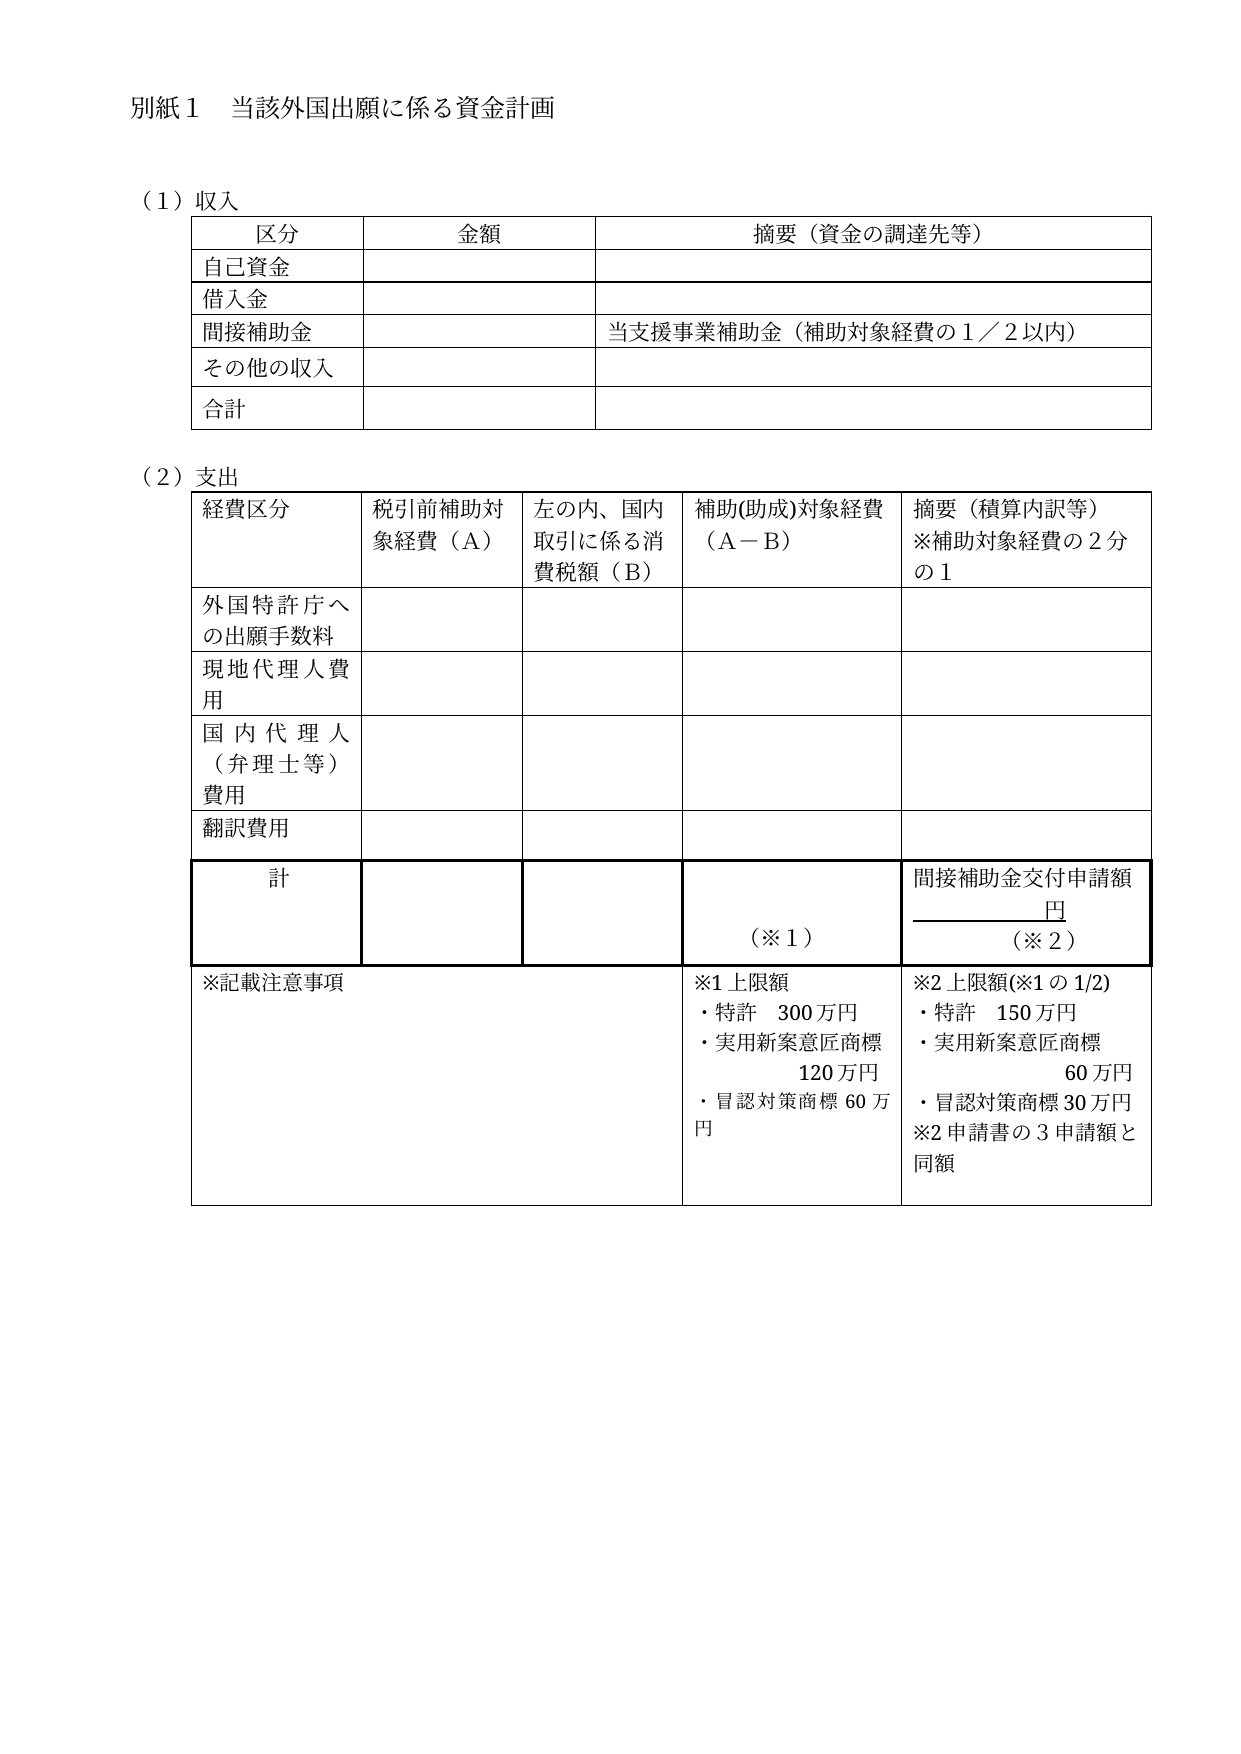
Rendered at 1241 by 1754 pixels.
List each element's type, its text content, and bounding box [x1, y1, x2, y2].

table_cell [902, 811, 1151, 858]
table_cell [362, 716, 522, 810]
table_cell [523, 652, 682, 715]
table_header 摘要（積算内訳等） ※補助対象経費の２分の１ [902, 493, 1151, 587]
table_cell [523, 811, 682, 858]
table_cell 外国特許庁への出願手数料 [192, 588, 361, 651]
table_header 経費区分 [192, 493, 361, 587]
table_cell 間接補助金 [192, 315, 363, 347]
table_cell 自己資金 [192, 250, 363, 281]
table_header 左の内、国内取引に係る消費税額（Ｂ） [523, 493, 682, 587]
table_cell （※１） [684, 862, 900, 963]
table_cell [596, 250, 1151, 281]
table_cell 国内代理人（弁理士等）費用 [192, 716, 361, 810]
table_header 区分 [192, 217, 363, 249]
table_cell [596, 387, 1151, 429]
table_cell その他の収入 [192, 348, 363, 386]
table_cell 借入金 [192, 283, 363, 314]
table_header 摘要（資金の調達先等） [596, 217, 1151, 249]
table_cell [363, 862, 521, 963]
table_cell ※2上限額(※1の1/2) ・特許 150万円 ・実用新案意匠商標 60万円 ・冒認対策商標30万円 ※2申請書の３申請額と同額 [902, 967, 1151, 1205]
table_cell [364, 387, 595, 429]
table_cell [596, 348, 1151, 386]
table_cell [364, 315, 595, 347]
table_cell [683, 588, 901, 651]
table_cell 計 [193, 862, 360, 963]
table_cell 合計 [192, 387, 363, 429]
text 別紙１ 当該外国出願に係る資金計画 [130, 89, 1152, 124]
table_cell ※1上限額 ・特許 300万円 ・実用新案意匠商標 120万円 ・冒認対策商標60万円 [683, 967, 901, 1205]
table_cell ※記載注意事項 [192, 967, 682, 1205]
table_header 補助(助成)対象経費 （Ａ－Ｂ） [683, 493, 901, 587]
table_cell [364, 250, 595, 281]
table_cell [364, 283, 595, 314]
table_cell [362, 811, 522, 858]
table_cell [362, 652, 522, 715]
table_cell [524, 862, 681, 963]
text （１）収入 [130, 184, 1152, 216]
table_cell [683, 811, 901, 858]
table_cell [902, 588, 1151, 651]
table_cell [683, 652, 901, 715]
table_header 税引前補助対象経費（Ａ） [362, 493, 522, 587]
table_cell [902, 652, 1151, 715]
table_cell [362, 588, 522, 651]
table_cell [523, 588, 682, 651]
table_cell 間接補助金交付申請額 円 （※２） [903, 862, 1149, 963]
table_cell 翻訳費用 [192, 811, 361, 858]
table_header 金額 [364, 217, 595, 249]
table_cell [596, 283, 1151, 314]
table_cell [523, 716, 682, 810]
table_cell [902, 716, 1151, 810]
table_cell 現地代理人費用 [192, 652, 361, 715]
text （２）支出 [130, 460, 1152, 491]
table_cell [364, 348, 595, 386]
table_cell 当支援事業補助金（補助対象経費の１／２以内） [596, 315, 1151, 347]
table_cell [683, 716, 901, 810]
